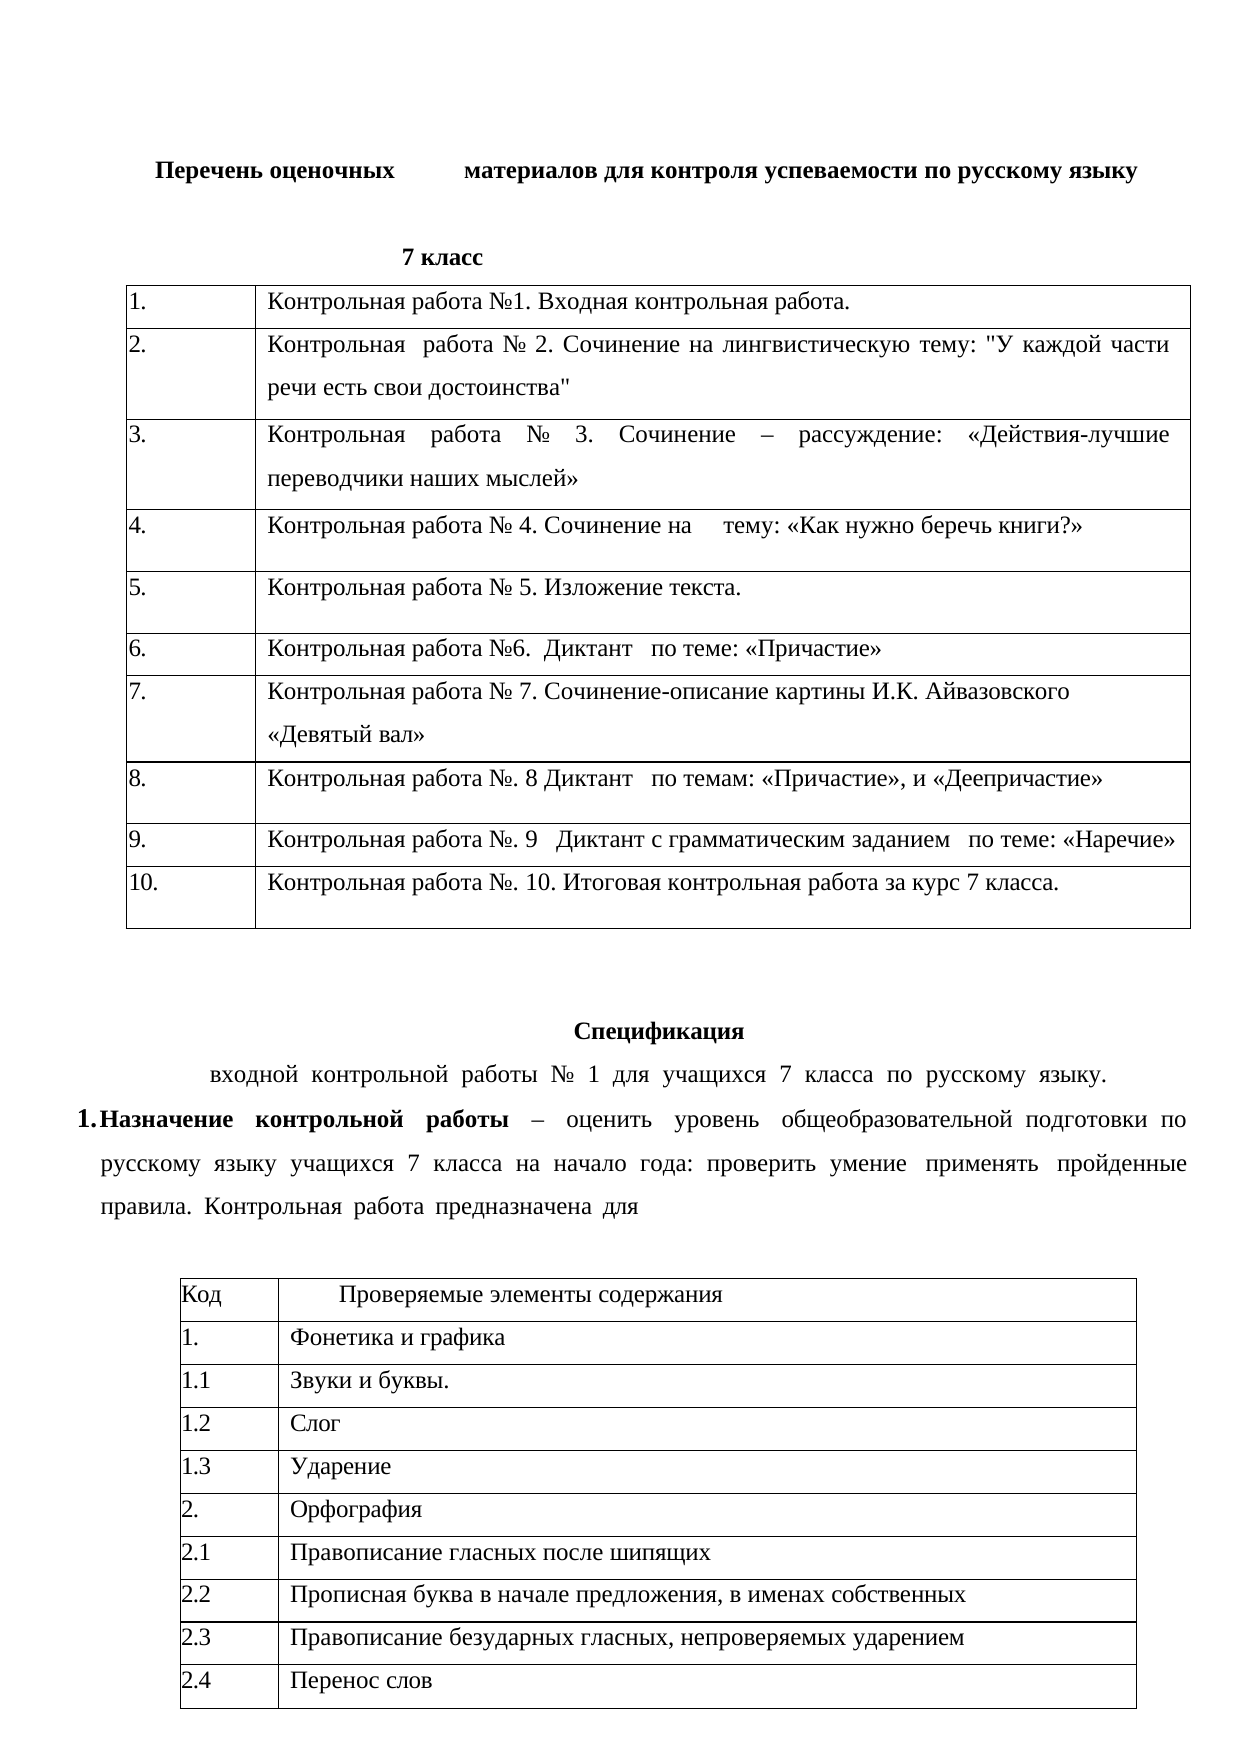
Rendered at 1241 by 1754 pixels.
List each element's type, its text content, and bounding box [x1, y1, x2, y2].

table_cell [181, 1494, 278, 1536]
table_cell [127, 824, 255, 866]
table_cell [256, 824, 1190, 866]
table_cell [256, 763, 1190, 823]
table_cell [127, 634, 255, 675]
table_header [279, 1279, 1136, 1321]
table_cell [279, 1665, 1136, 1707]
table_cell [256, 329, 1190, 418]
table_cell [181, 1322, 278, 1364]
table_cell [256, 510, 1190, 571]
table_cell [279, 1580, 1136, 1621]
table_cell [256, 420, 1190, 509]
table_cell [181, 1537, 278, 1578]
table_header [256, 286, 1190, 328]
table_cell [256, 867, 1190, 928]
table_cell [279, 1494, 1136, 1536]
text 7 класс [402, 242, 916, 271]
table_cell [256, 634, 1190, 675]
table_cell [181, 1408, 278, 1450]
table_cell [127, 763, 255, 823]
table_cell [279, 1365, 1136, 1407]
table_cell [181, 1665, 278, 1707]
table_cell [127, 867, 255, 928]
text входной контрольной работы № 1 для учащихся 7 класса по русскому языку. [77, 1059, 1240, 1088]
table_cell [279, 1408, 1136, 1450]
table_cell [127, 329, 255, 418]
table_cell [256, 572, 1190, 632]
list Назначение контрольной работы – оценить уровень общеобразовательной подготовки по русскому языку учащихся 7 класса на начало года: проверить умение применять пройденные правила. Контрольная работа предназначена для [77, 1102, 1187, 1220]
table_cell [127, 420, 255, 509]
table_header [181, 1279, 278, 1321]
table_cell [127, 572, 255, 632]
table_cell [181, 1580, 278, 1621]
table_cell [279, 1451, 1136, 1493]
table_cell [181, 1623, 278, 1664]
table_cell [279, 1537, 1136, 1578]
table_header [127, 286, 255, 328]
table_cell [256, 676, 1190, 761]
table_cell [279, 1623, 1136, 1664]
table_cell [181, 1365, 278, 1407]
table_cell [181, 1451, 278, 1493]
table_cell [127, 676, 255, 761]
text Перечень оценочных материалов для контроля успеваемости по русскому языку [155, 156, 1163, 184]
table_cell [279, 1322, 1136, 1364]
text Спецификация [402, 1016, 916, 1045]
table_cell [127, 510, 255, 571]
